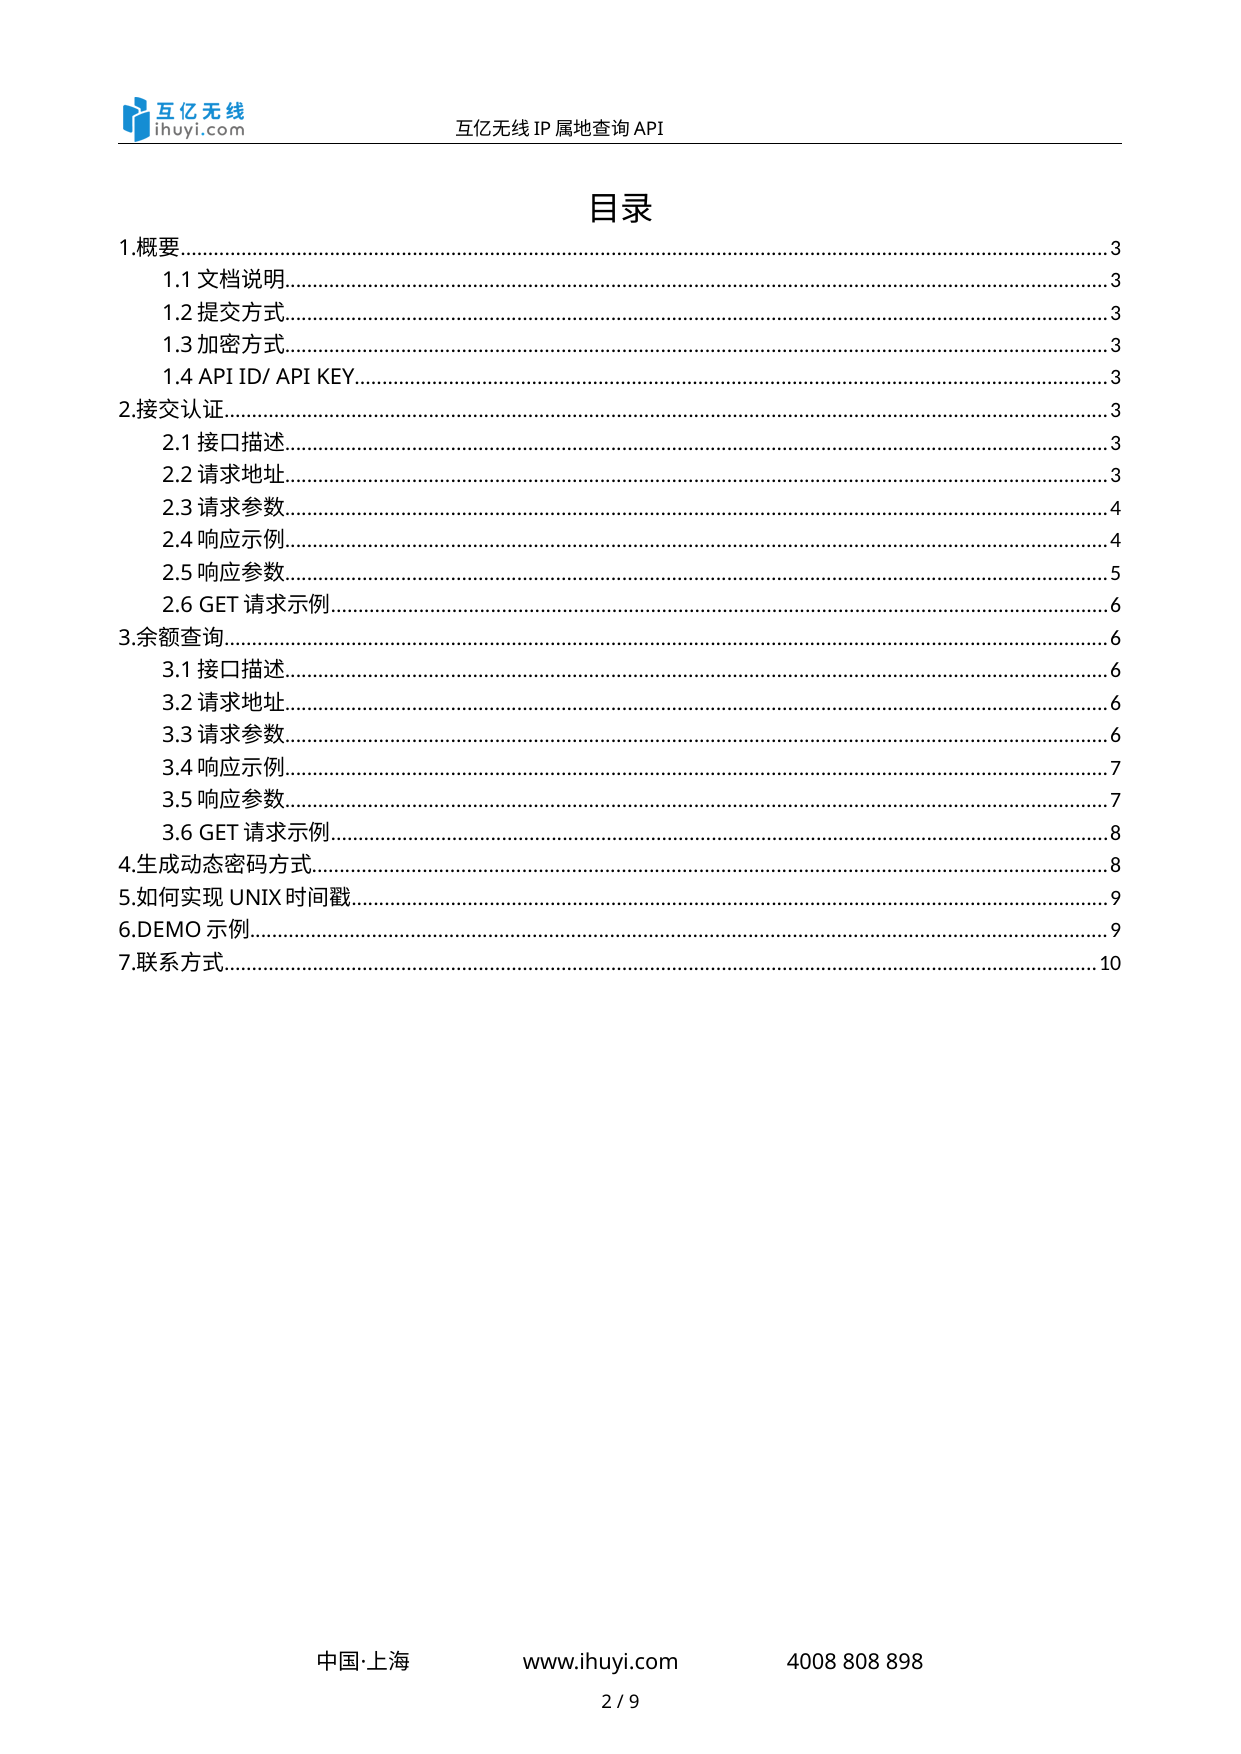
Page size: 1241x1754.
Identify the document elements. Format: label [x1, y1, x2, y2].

picture [118, 88, 249, 143]
